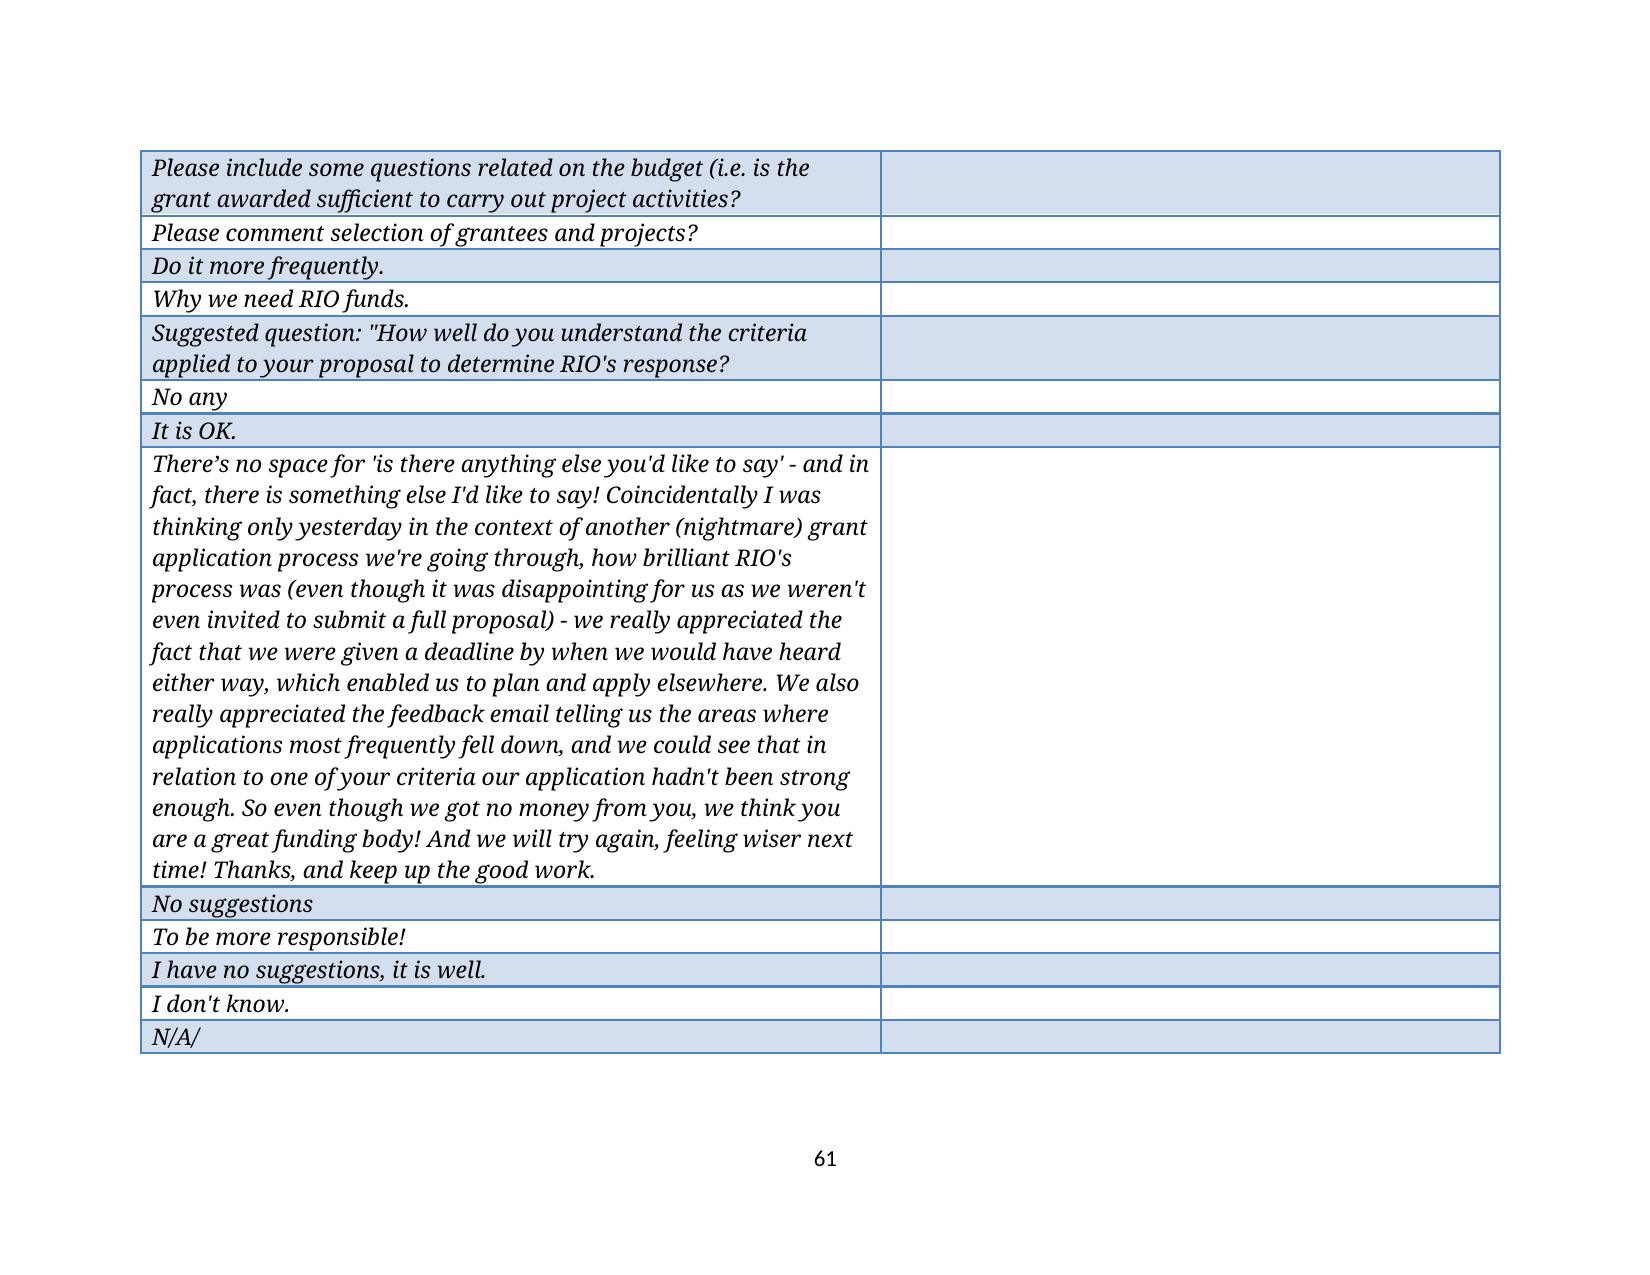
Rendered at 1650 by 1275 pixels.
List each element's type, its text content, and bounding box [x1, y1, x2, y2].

table_cell Please comment selection of grantees and projects? [142, 217, 880, 248]
table_cell [882, 250, 1499, 281]
table_cell It is OK. [142, 415, 880, 446]
table_cell [882, 888, 1499, 919]
table_cell [882, 954, 1499, 985]
table_cell No any [142, 381, 880, 412]
table_cell [882, 152, 1499, 214]
table_cell [882, 921, 1499, 952]
table_cell Why we need RIO funds. [142, 283, 880, 314]
table_cell I have no suggestions, it is well. [142, 954, 880, 985]
table_cell Do it more frequently. [142, 250, 880, 281]
table_cell No suggestions [142, 888, 880, 919]
table_cell [882, 317, 1499, 379]
table_cell [882, 217, 1499, 248]
table_cell Please include some questions related on the budget (i.e. is the grant awarded sufficient to carry out project activities? [142, 152, 880, 214]
table_cell To be more responsible! [142, 921, 880, 952]
table_cell There’s no space for 'is there anything else you'd like to say' - and in fact, there is something else I'd like to say! Coincidentally I was thinking only yesterday in the context of another (nightmare) grant application process we're going through, how brilliant RIO's process was (even though it was disappointing for us as we weren't even invited to submit a full proposal) - we really appreciated the fact that we were given a deadline by when we would have heard either way, which enabled us to plan and apply elsewhere. We also really appreciated the feedback email telling us the areas where applications most frequently fell down, and we could see that in relation to one of your criteria our application hadn't been strong enough. So even though we got no money from you, we think you are a great funding body! And we will try again, feeling wiser next time! Thanks, and keep up the good work. [142, 448, 880, 885]
table_cell [882, 988, 1499, 1019]
table_cell Suggested question: "How well do you understand the criteria applied to your proposal to determine RIO's response? [142, 317, 880, 379]
table_cell I don't know. [142, 988, 880, 1019]
table_cell [882, 1021, 1499, 1052]
table_cell N/A/ [142, 1021, 880, 1052]
table_cell [882, 448, 1499, 885]
table_cell [882, 381, 1499, 412]
table_cell [882, 415, 1499, 446]
table_cell [882, 283, 1499, 314]
